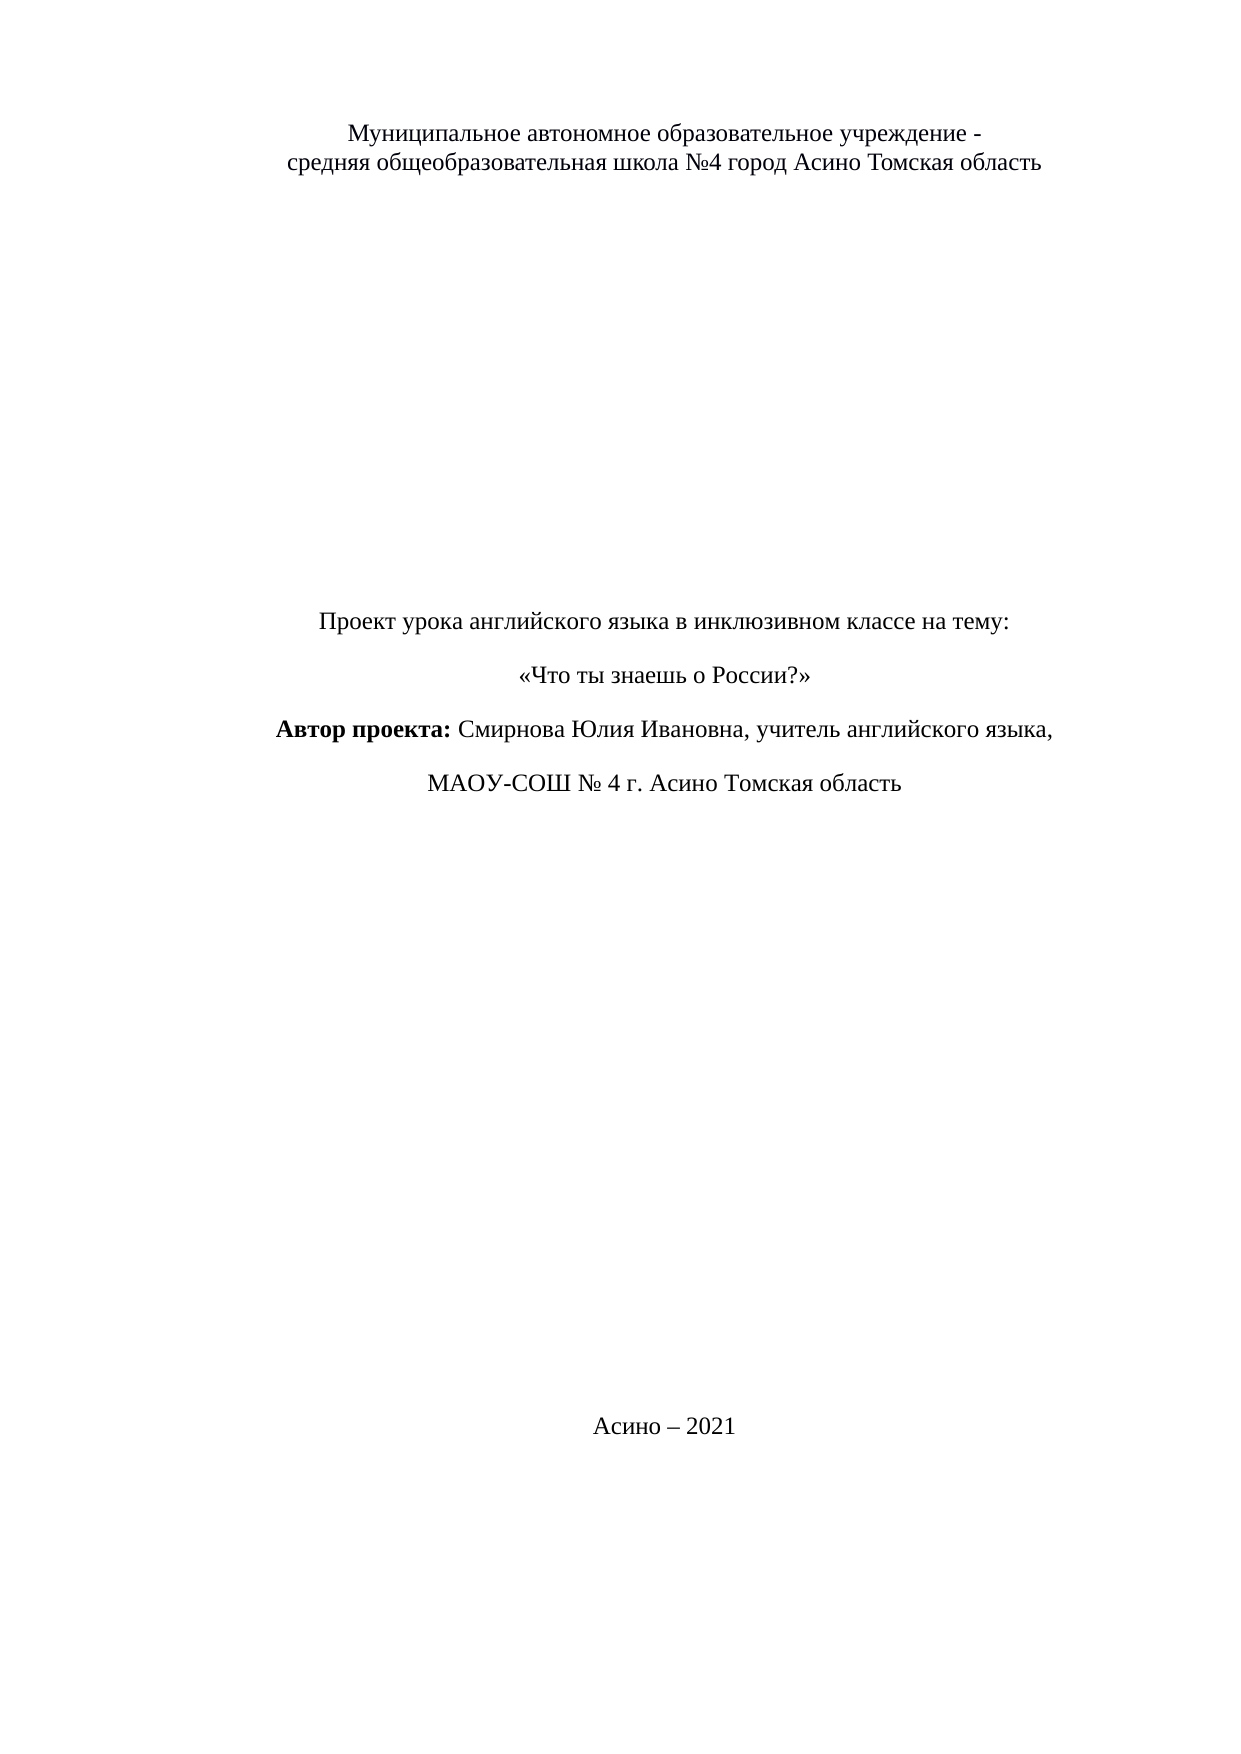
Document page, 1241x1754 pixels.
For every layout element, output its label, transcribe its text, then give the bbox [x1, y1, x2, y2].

text Автор проекта: Смирнова Юлия Ивановна, учитель английского языка, [177, 714, 1152, 743]
text Асино – 2021 [177, 1411, 1152, 1440]
subtitle средняя общеобразовательная школа №4 город Асино Томская область [177, 147, 1152, 176]
text МАОУ-СОШ № 4 г. Асино Томская область [177, 768, 1152, 797]
text Проект урока английского языка в инклюзивном классе на тему: [177, 606, 1152, 635]
text «Что ты знаешь о России?» [177, 660, 1152, 689]
subtitle Муниципальное автономное образовательное учреждение - [177, 118, 1152, 147]
